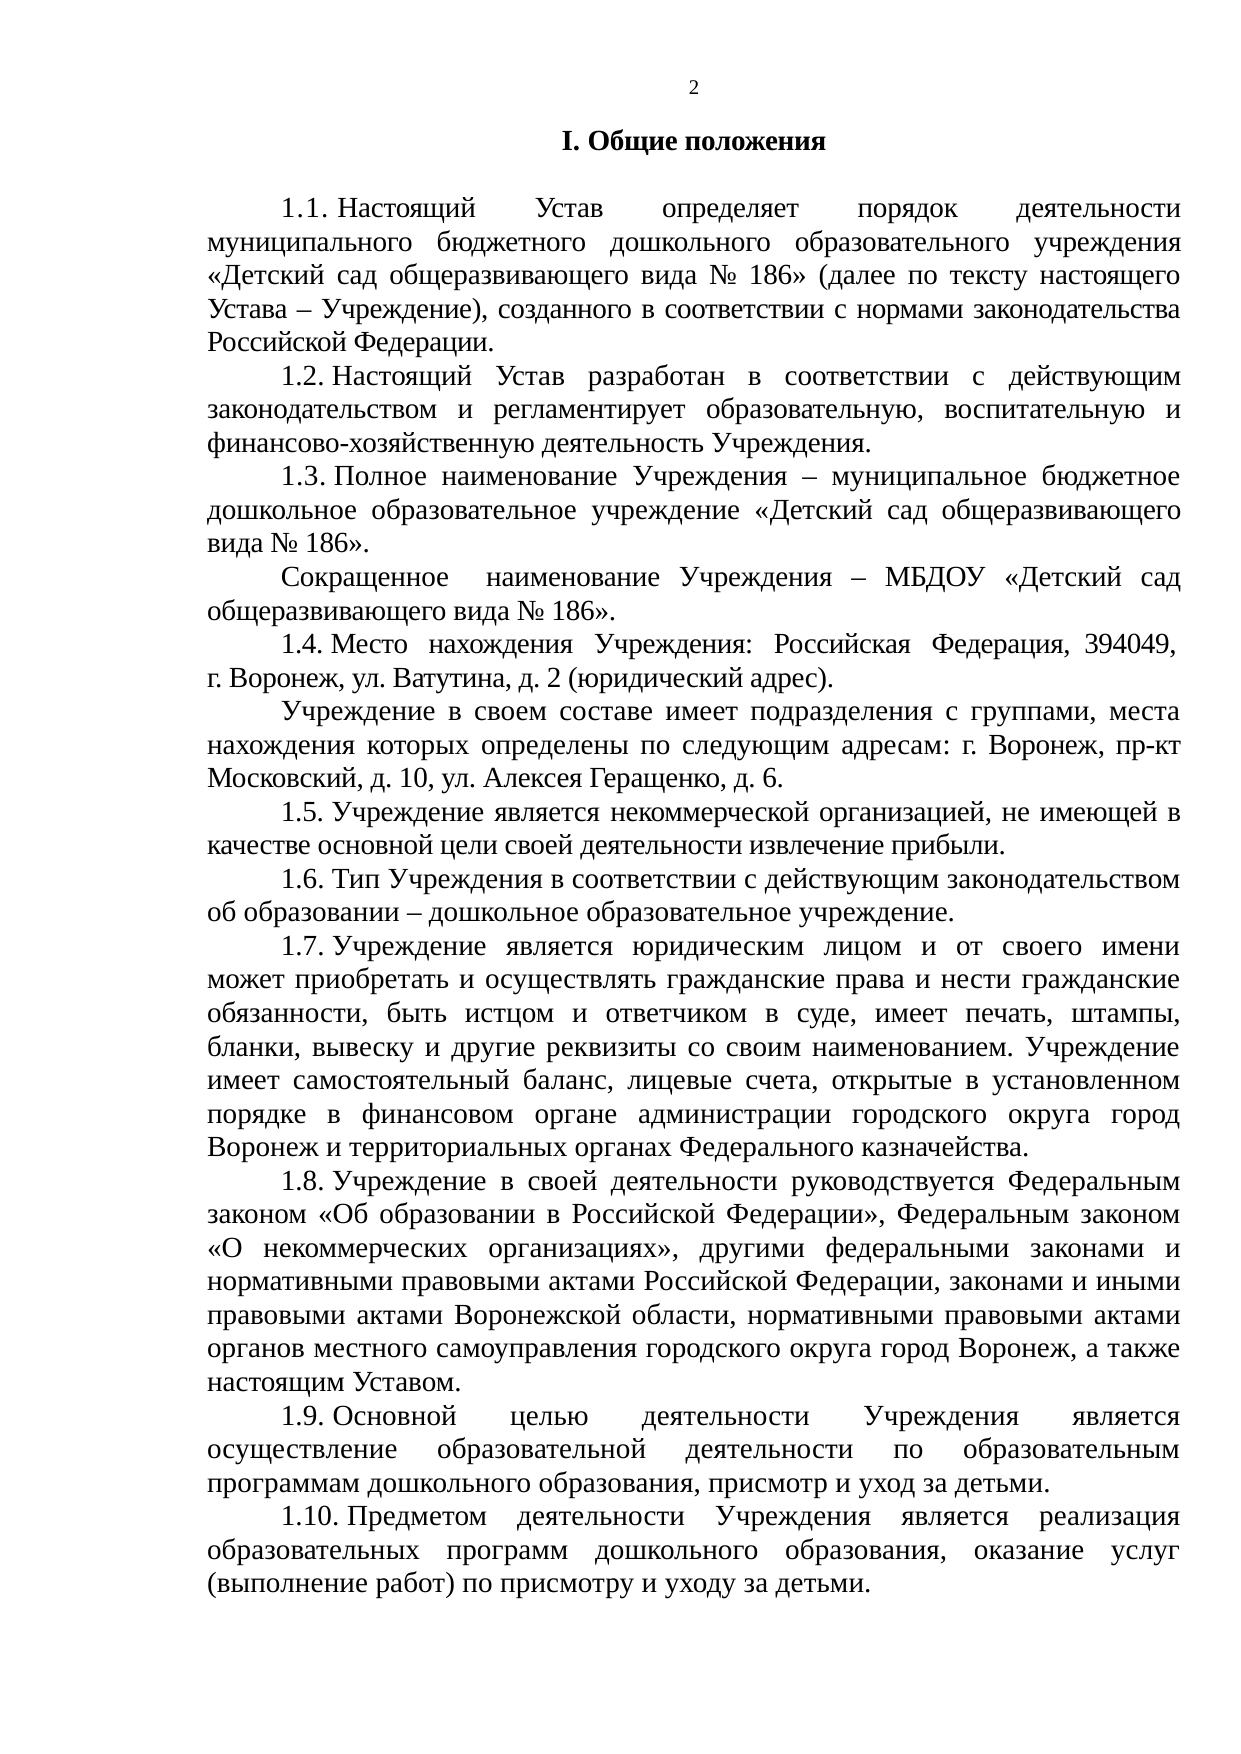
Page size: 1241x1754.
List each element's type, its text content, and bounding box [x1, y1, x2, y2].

text 1.7. Учреждение является юридическим лицом и от своего имени может приобретать и осуществлять гражданские права и нести гражданские обязанности, быть истцом и ответчиком в суде, имеет печать, штампы, бланки, вывеску и другие реквизиты со своим наименованием. Учреждение имеет самостоятельный баланс, лицевые счета, открытые в установленном порядке в финансовом органе администрации городского округа город Воронеж и территориальных органах Федерального казначейства. [207, 928, 1181, 1163]
text 1.9. Основной целью деятельности Учреждения является осуществление образовательной деятельности по образовательным программам дошкольного образования, присмотр и уход за детьми. [207, 1398, 1181, 1498]
text 1.1. Настоящий Устав определяет порядок деятельности муниципального бюджетного дошкольного образовательного учреждения «Детский сад общеразвивающего вида № 186» (далее по тексту настоящего Устава – Учреждение), созданного в соответствии с нормами законодательства Российской Федерации. [207, 190, 1181, 358]
text 1.5. Учреждение является некоммерческой организацией, не имеющей в качестве основной цели своей деятельности извлечение прибыли. [207, 794, 1181, 861]
text 1.6. Тип Учреждения в соответствии с действующим законодательством об образовании – дошкольное образовательное учреждение. [207, 861, 1181, 928]
text Сокращенное наименование Учреждения – МБДОУ «Детский сад общеразвивающего вида № 186». [207, 559, 1181, 626]
text 1.4. Место нахождения Учреждения: Российская Федерация, 394049, г. Воронеж, ул. Ватутина, д. 2 (юридический адрес). [207, 626, 1177, 693]
text I. Общие положения [207, 123, 1181, 157]
text 1.10. Предметом деятельности Учреждения является реализация образовательных программ дошкольного образования, оказание услуг (выполнение работ) по присмотру и уходу за детьми. [207, 1498, 1181, 1599]
text 1.3. Полное наименование Учреждения – муниципальное бюджетное дошкольное образовательное учреждение «Детский сад общеразвивающего вида № 186». [207, 458, 1181, 559]
text 1.8. Учреждение в своей деятельности руководствуется Федеральным законом «Об образовании в Российской Федерации», Федеральным законом «О некоммерческих организациях», другими федеральными законами и нормативными правовыми актами Российской Федерации, законами и иными правовыми актами Воронежской области, нормативными правовыми актами органов местного самоуправления городского округа город Воронеж, а также настоящим Уставом. [207, 1163, 1181, 1398]
text Учреждение в своем составе имеет подразделения с группами, места нахождения которых определены по следующим адресам: г. Воронеж, пр-кт Московский, д. 10, ул. Алексея Геращенко, д. 6. [207, 693, 1181, 794]
text 1.2. Настоящий Устав разработан в соответствии с действующим законодательством и регламентирует образовательную, воспитательную и финансово-хозяйственную деятельность Учреждения. [207, 358, 1181, 458]
